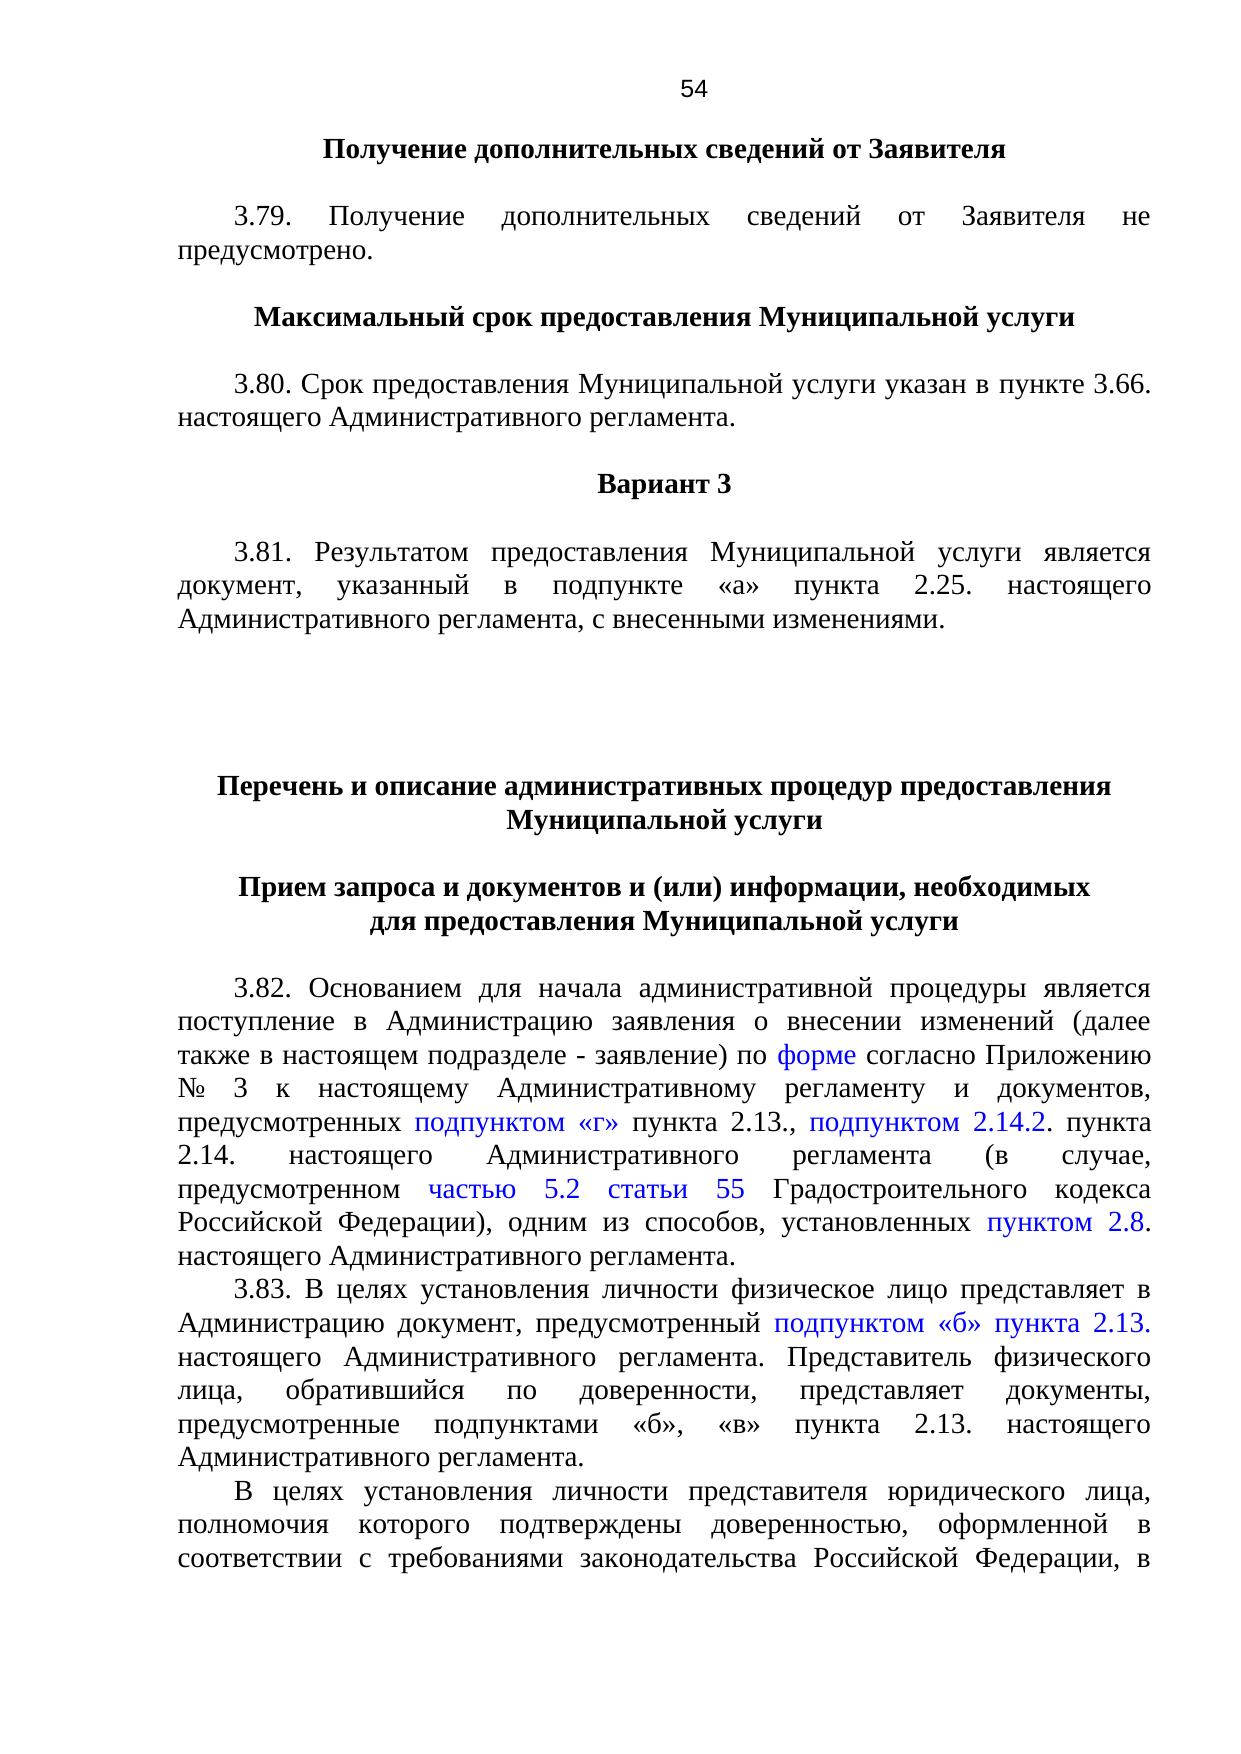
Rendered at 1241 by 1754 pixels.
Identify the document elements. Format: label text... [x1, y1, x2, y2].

text Вариант 3 [177, 467, 1152, 500]
text Получение дополнительных сведений от Заявителя [177, 131, 1152, 165]
text для предоставления Муниципальной услуги [177, 903, 1152, 936]
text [177, 1473, 1152, 1573]
text 3.79. Получение дополнительных сведений от Заявителя не предусмотрено. [177, 198, 1152, 265]
text Прием запроса и документов и (или) информации, необходимых [177, 869, 1152, 903]
text 3.80. Срок предоставления Муниципальной услуги указан в пункте 3.66. настоящего Административного регламента. [177, 366, 1152, 433]
text Максимальный срок предоставления Муниципальной услуги [177, 299, 1152, 332]
text Перечень и описание административных процедур предоставления [177, 768, 1152, 802]
text Муниципальной услуги [177, 802, 1152, 836]
text 3.81. Результатом предоставления Муниципальной услуги является документ, указанный в подпункте «а» пункта 2.25. настоящего Административного регламента, с внесенными изменениями. [177, 534, 1152, 634]
text 3.82. Основанием для начала административной процедуры является поступление в Администрацию заявления о внесении изменений (далее также в настоящем подразделе - заявление) по форме согласно Приложению № 3 к настоящему Административному регламенту и документов, предусмотренных подпунктом «г» пункта 2.13., подпунктом 2.14.2. пункта 2.14. настоящего Административного регламента (в случае, предусмотренном частью 5.2 статьи 55 Градостроительного кодекса Российской Федерации), одним из способов, установленных пунктом 2.8. настоящего Административного регламента. [177, 970, 1152, 1272]
text 3.83. В целях установления личности физическое лицо представляет в Администрацию документ, предусмотренный подпунктом «б» пункта 2.13. настоящего Административного регламента. Представитель физического лица, обратившийся по доверенности, представляет документы, предусмотренные подпунктами «б», «в» пункта 2.13. настоящего Административного регламента. [177, 1272, 1152, 1473]
